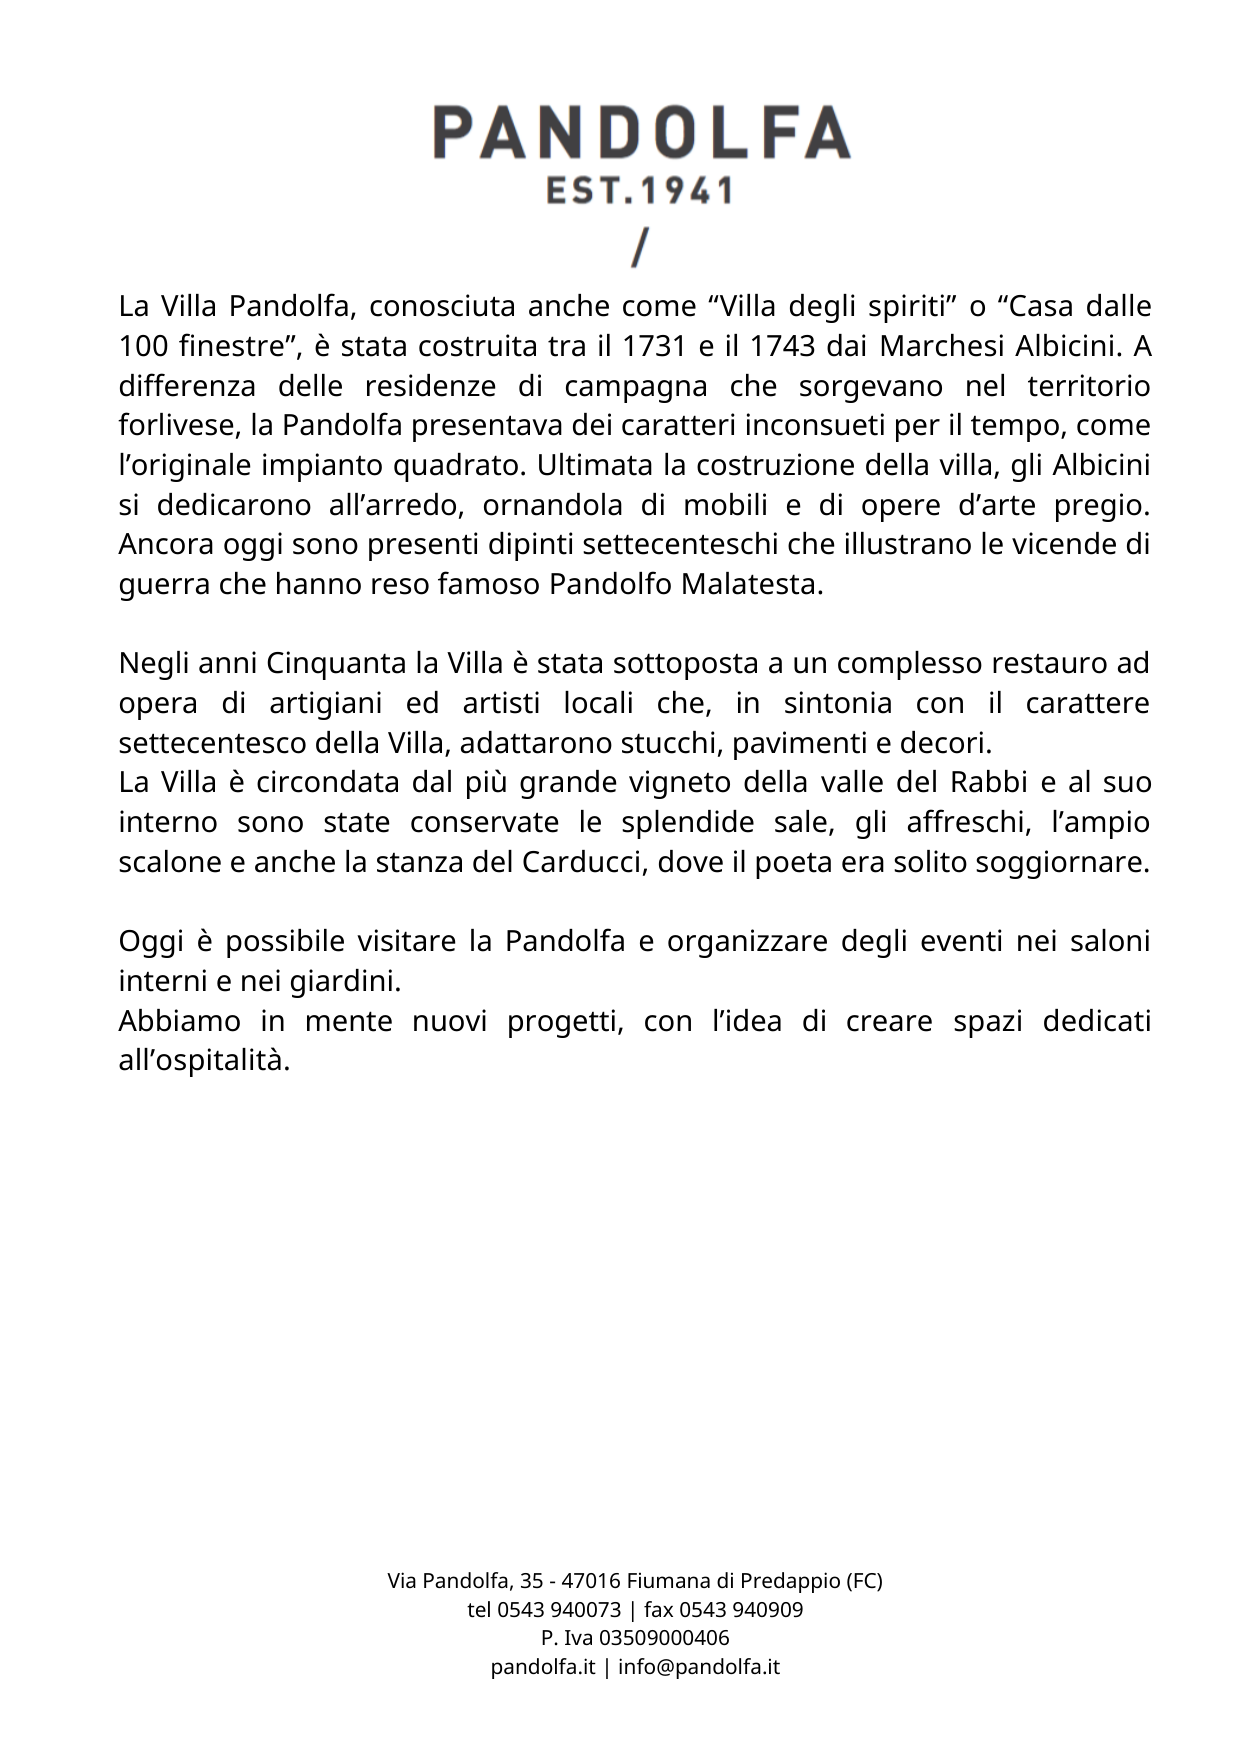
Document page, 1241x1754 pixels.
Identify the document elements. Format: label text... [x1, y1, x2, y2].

text Oggi è possibile visitare la Pandolfa e organizzare degli eventi nei saloni interni e nei giardini. [118, 920, 1152, 1000]
text La Villa Pandolfa, conosciuta anche come “Villa degli spiriti” o “Casa dalle 100 finestre”, è stata costruita tra il 1731 e il 1743 dai Marchesi Albicini. A differenza delle residenze di campagna che sorgevano nel territorio forlivese, la Pandolfa presentava dei caratteri inconsueti per il tempo, come l’originale impianto quadrato. Ultimata la costruzione della villa, gli Albicini si dedicarono all’arredo, ornandola di mobili e di opere d’arte pregio. Ancora oggi sono presenti dipinti settecenteschi che illustrano le vicende di guerra che hanno reso famoso Pandolfo Malatesta. [118, 285, 1152, 603]
text La Villa è circondata dal più grande vigneto della valle del Rabbi e al suo interno sono state conservate le splendide sale, gli affreschi, l’ampio scalone e anche la stanza del Carducci, dove il poeta era solito soggiornare. [118, 762, 1152, 881]
text Abbiamo in mente nuovi progetti, con l’idea di creare spazi dedicati all’ospitalità. [118, 1000, 1152, 1079]
picture [380, 73, 891, 286]
text Negli anni Cinquanta la Villa è stata sottoposta a un complesso restauro ad opera di artigiani ed artisti locali che, in sintonia con il carattere settecentesco della Villa, adattarono stucchi, pavimenti e decori. [118, 643, 1152, 762]
